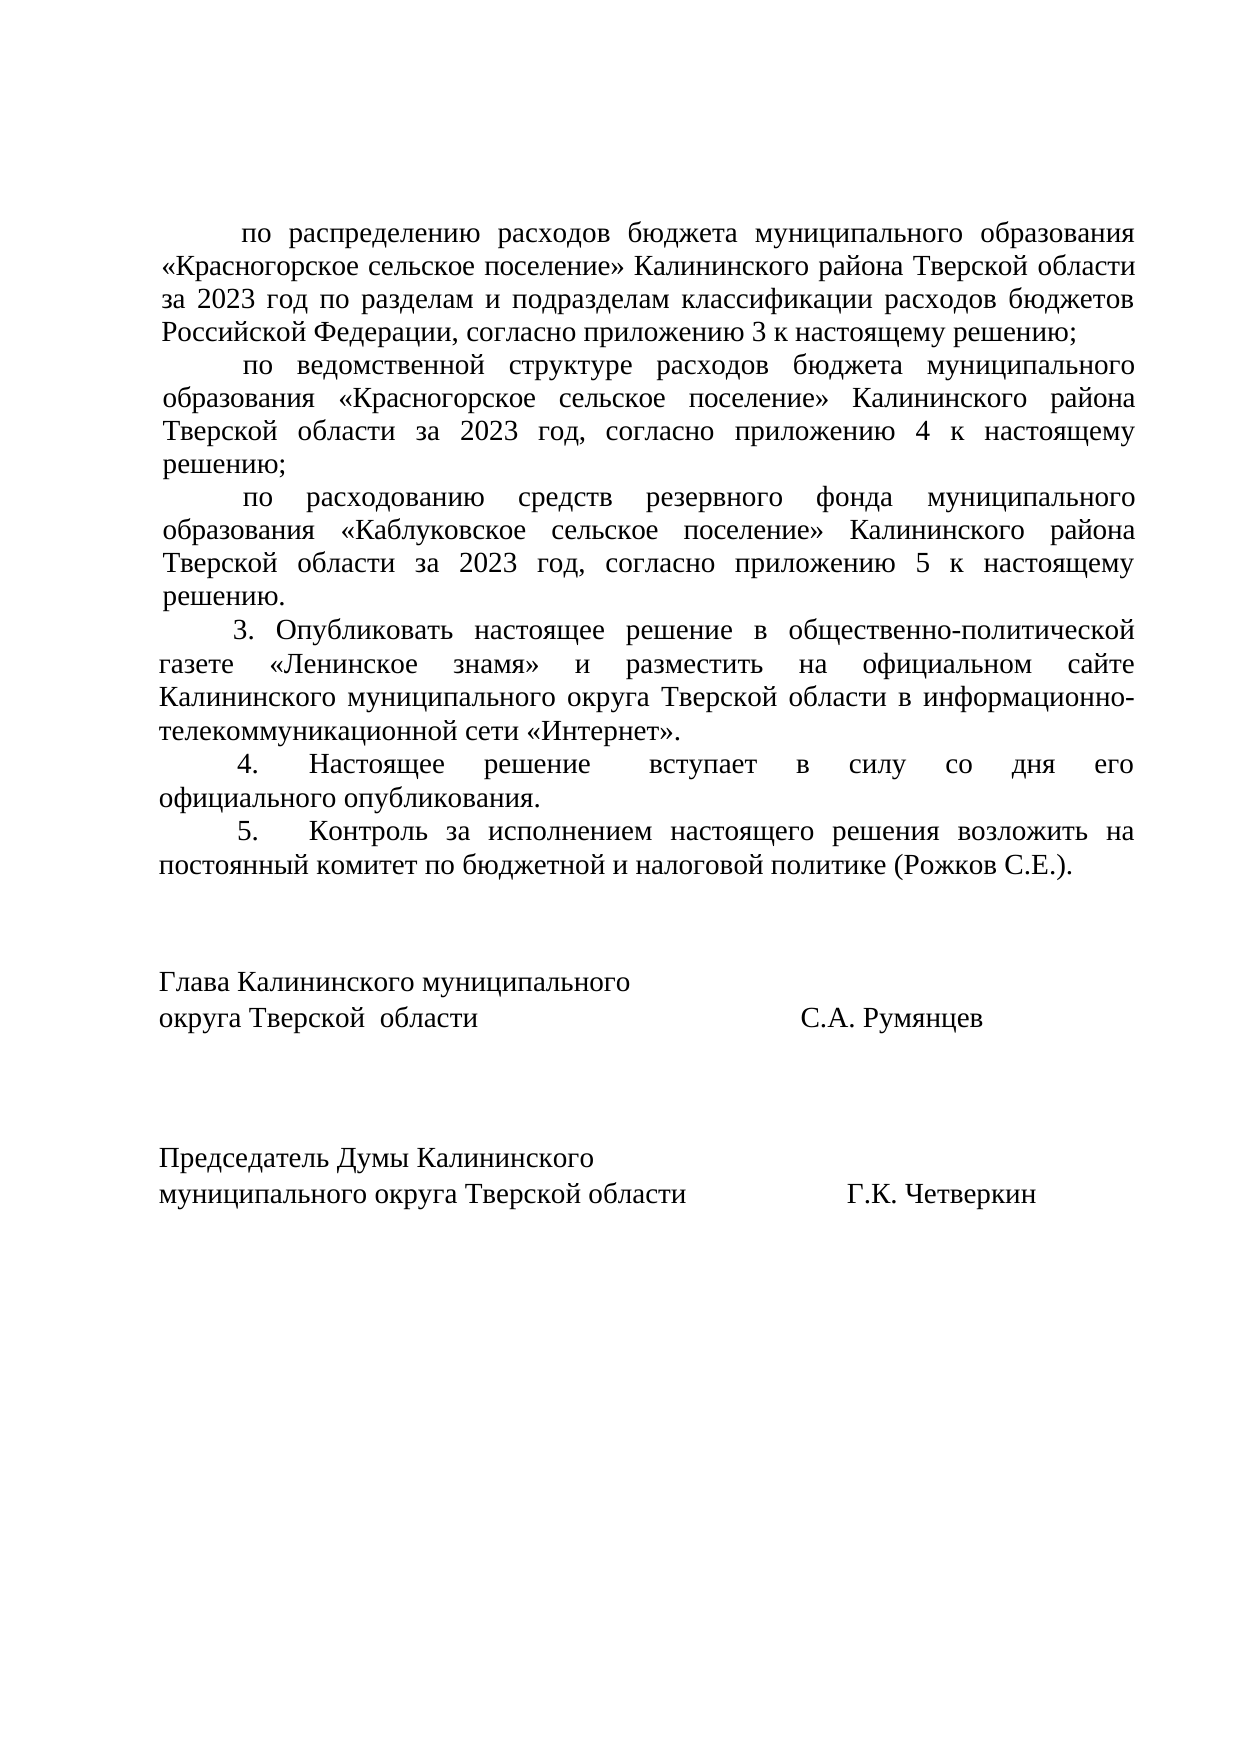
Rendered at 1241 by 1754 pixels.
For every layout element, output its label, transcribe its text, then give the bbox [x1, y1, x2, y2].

list Настоящее решение вступает в силу со дня его официального опубликования. [159, 746, 1136, 813]
text Глава Калининского муниципального [159, 964, 1136, 998]
text по расходованию средств резервного фонда муниципального образования «Каблуковское сельское поселение» Калининского района Тверской области за 2023 год, согласно приложению 5 к настоящему решению. [162, 480, 1136, 612]
text Председатель Думы Калининского [159, 1141, 1136, 1174]
text муниципального округа Тверской области Г.К. Четверкин [159, 1176, 1136, 1209]
text по распределению расходов бюджета муниципального образования «Красногорское сельское поселение» Калининского района Тверской области за 2023 год по разделам и подразделам классификации расходов бюджетов Российской Федерации, согласно приложению 3 к настоящему решению; [161, 216, 1136, 348]
text по ведомственной структуре расходов бюджета муниципального образования «Красногорское сельское поселение» Калининского района Тверской области за 2023 год, согласно приложению 4 к настоящему решению; [162, 348, 1136, 480]
text 3. Опубликовать настоящее решение в общественно-политической газете «Ленинское знамя» и разместить на официальном сайте Калининского муниципального округа Тверской области в информационно-телекоммуникационной сети «Интернет». [159, 612, 1136, 746]
text округа Тверской области С.А. Румянцев [159, 1000, 1136, 1033]
list Контроль за исполнением настоящего решения возложить на постоянный комитет по бюджетной и налоговой политике (Рожков С.Е.). [159, 813, 1136, 881]
